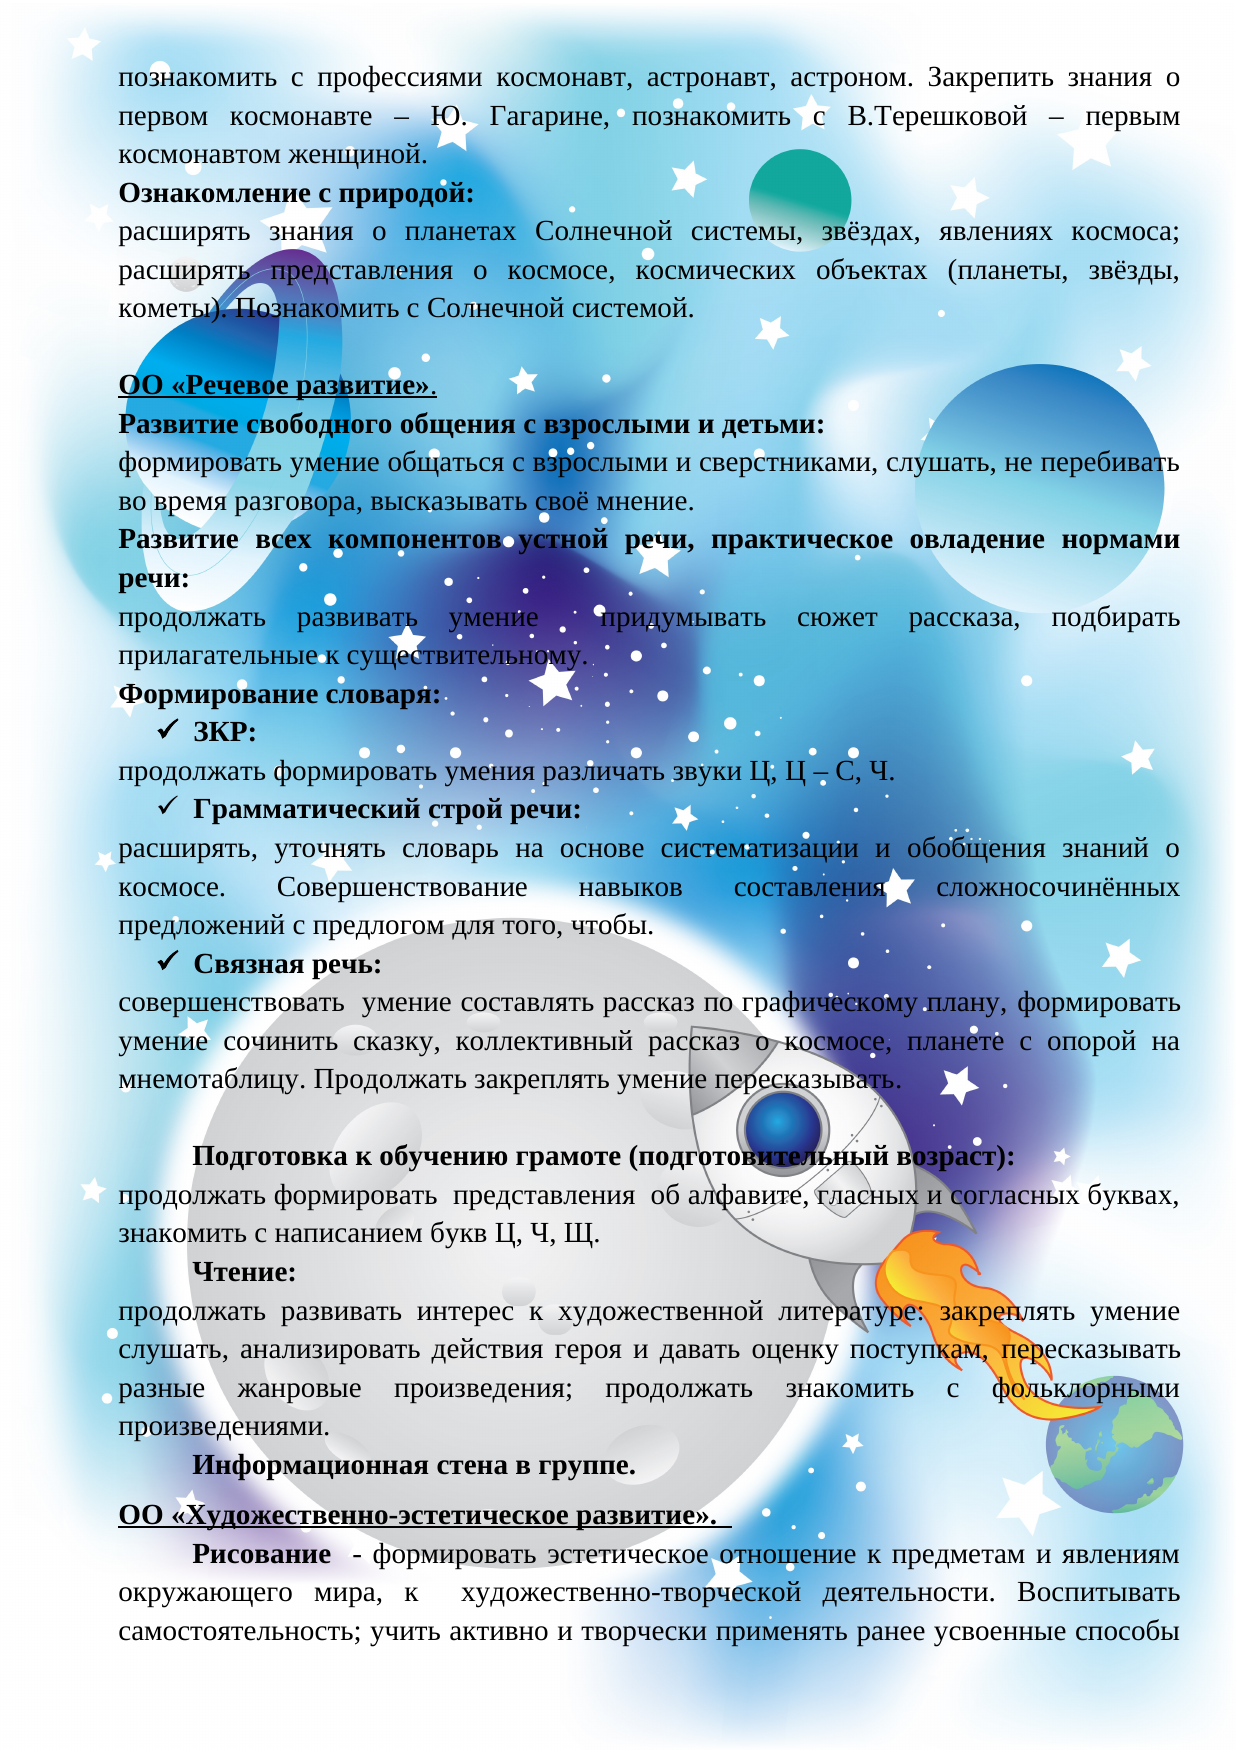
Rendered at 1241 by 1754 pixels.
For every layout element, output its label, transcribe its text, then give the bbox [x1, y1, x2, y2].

text Чтение: [118, 1254, 1181, 1288]
text расширять, уточнять словарь на основе систематизации и обобщения знаний о космосе. Совершенствование навыков составления сложносочинённых предложений с предлогом для того, чтобы. [118, 830, 1181, 941]
text Ознакомление с природой: [118, 175, 1181, 208]
text Подготовка к обучению грамоте (подготовительный возраст): [118, 1138, 1181, 1172]
text ОО «Речевое развитие». [118, 367, 1181, 401]
list Грамматический строй речи: [156, 791, 1181, 825]
text формировать умение общаться с взрослыми и сверстниками, слушать, не перебивать во время разговора, высказывать своё мнение. [118, 444, 1181, 517]
picture [0, 3, 1236, 1750]
text расширять знания о планетах Солнечной системы, звёздах, явлениях космоса; расширять представления о космосе, космических объектах (планеты, звёзды, кометы). Познакомить с Солнечной системой. [118, 213, 1181, 324]
text Развитие всех компонентов устной речи, практическое овладение нормами речи: [118, 522, 1181, 594]
text познакомить с профессиями космонавт, астронавт, астроном. Закрепить знания о первом космонавте – Ю. Гагарине, познакомить с В.Терешковой – первым космонавтом женщиной. [118, 59, 1181, 170]
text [118, 1536, 1181, 1646]
text продолжать формировать представления об алфавите, гласных и согласных буквах, знакомить с написанием букв Ц, Ч, Щ. [118, 1177, 1181, 1249]
text Формирование словаря: [118, 676, 1181, 709]
text продолжать развивать интерес к художественной литературе: закреплять умение слушать, анализировать действия героя и давать оценку поступкам, пересказывать разные жанровые произведения; продолжать знакомить с фольклорными произведениями. [118, 1293, 1181, 1442]
list Информационная стена в группе. [118, 1447, 1181, 1480]
list Связная речь: [156, 946, 1181, 979]
text совершенствовать умение составлять рассказ по графическому плану, формировать умение сочинить сказку, коллективный рассказ о космосе, планете с опорой на мнемотаблицу. Продолжать закреплять умение пересказывать. [118, 984, 1181, 1095]
text продолжать развивать умение придумывать сюжет рассказа, подбирать прилагательные к существительному. [118, 599, 1181, 671]
text Развитие свободного общения с взрослыми и детьми: [118, 406, 1181, 439]
list ЗКР: [156, 714, 1181, 748]
text ОО «Художественно-эстетическое развитие». [118, 1497, 1181, 1531]
text продолжать формировать умения различать звуки Ц, Ц – С, Ч. [118, 753, 1181, 786]
